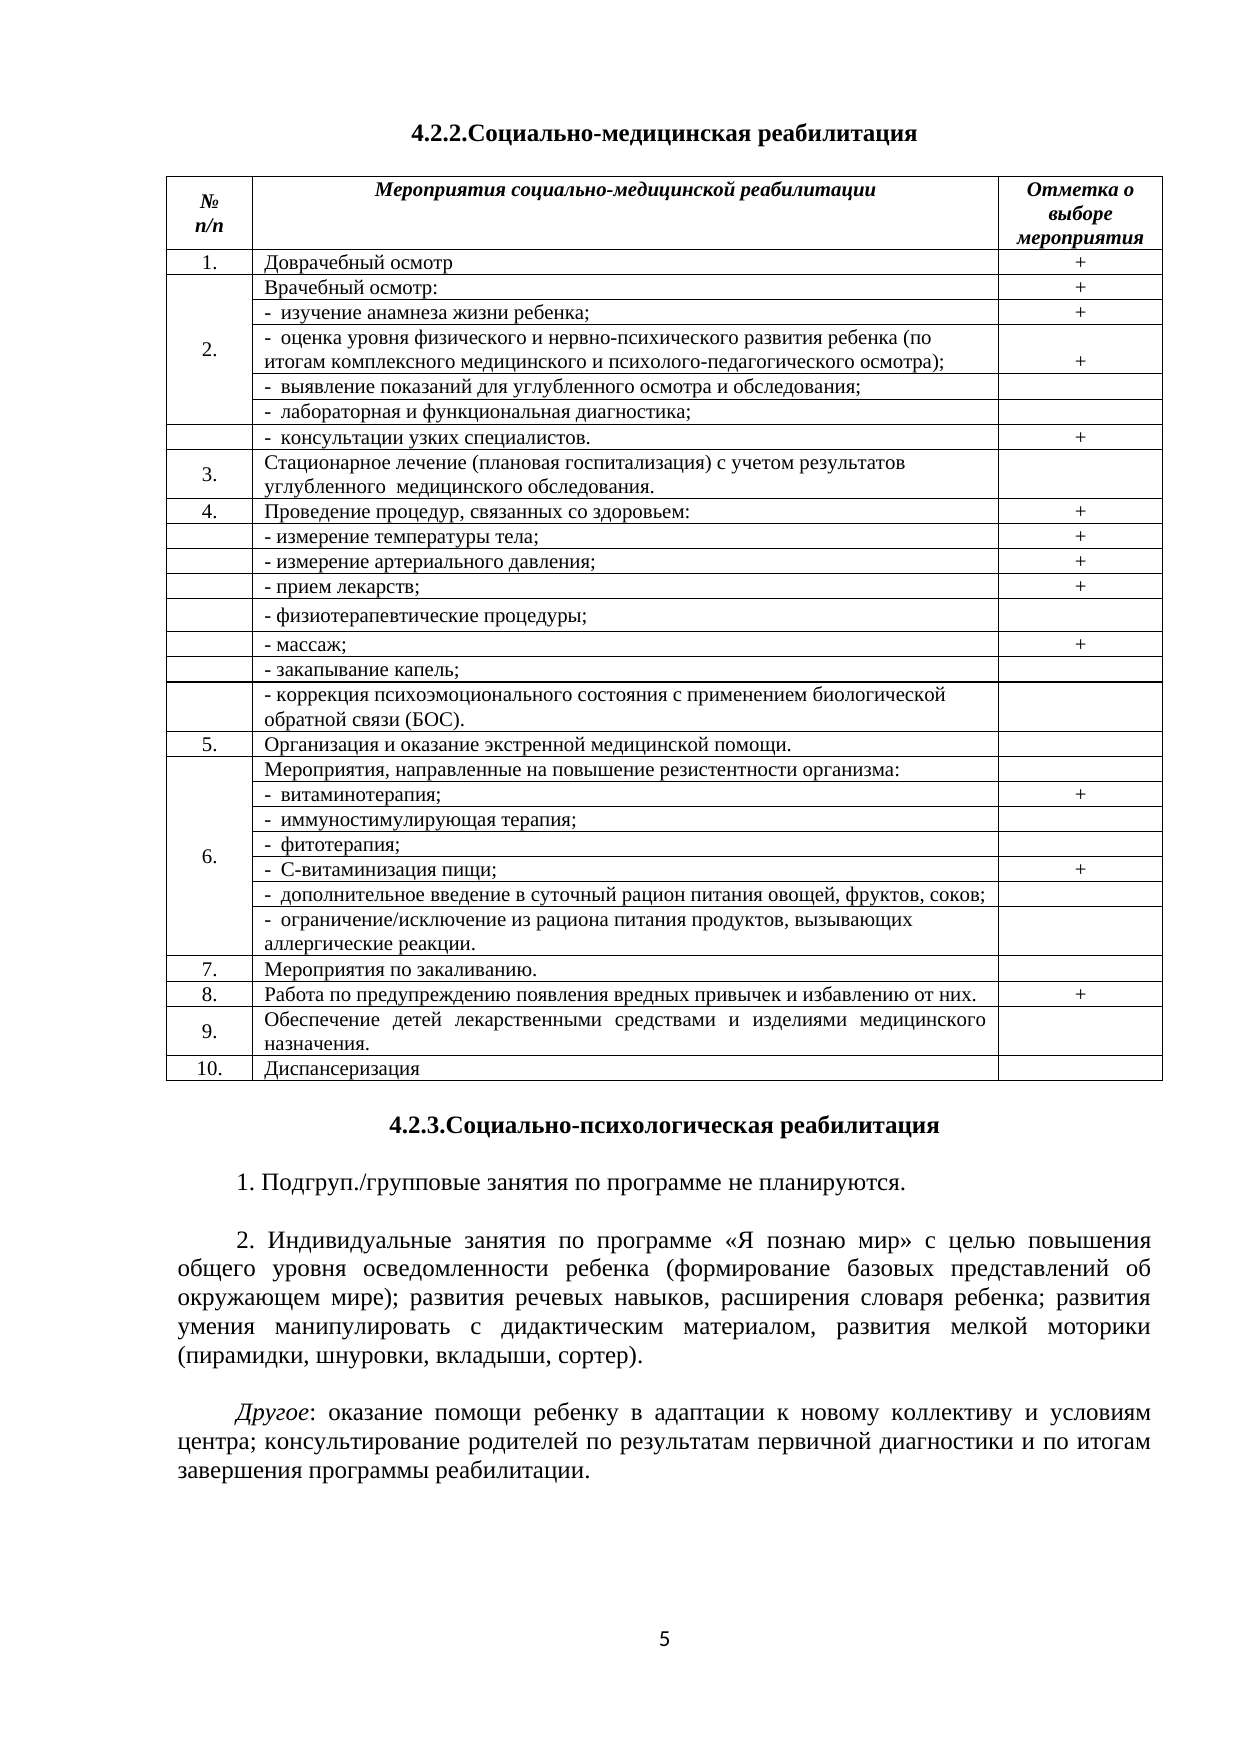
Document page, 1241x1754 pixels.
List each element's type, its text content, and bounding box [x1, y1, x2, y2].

text 2. Индивидуальные занятия по программе «Я познаю мир» с целью повышения общего уровня осведомленности ребенка (формирование базовых представлений об окружающем мире); развития речевых навыков, расширения словаря ребенка; развития умения манипулировать с дидактическим материалом, развития мелкой моторики (пирамидки, шнуровки, вкладыши, сортер). [177, 1225, 1152, 1368]
table_cell - закапывание капель; [253, 657, 998, 681]
table_cell фитотерапия; [253, 832, 998, 856]
table_cell + [999, 524, 1162, 548]
text Другое: оказание помощи ребенку в адаптации к новому коллективу и условиям центра; консультирование родителей по результатам первичной диагностики и по итогам завершения программы реабилитации. [177, 1397, 1152, 1483]
table_cell [999, 599, 1162, 631]
table_cell [167, 599, 252, 631]
table_cell - массаж; [253, 632, 998, 656]
table_cell Мероприятия, направленные на повышение резистентности организма: [253, 757, 998, 781]
table_cell - физиотерапевтические процедуры; [253, 599, 998, 631]
table_cell [167, 683, 252, 731]
table_cell + [999, 300, 1162, 324]
table_cell [167, 632, 252, 656]
table_cell Доврачебный осмотр [253, 250, 998, 274]
table_cell [167, 524, 252, 548]
table_cell Проведение процедур, связанных со здоровьем: [253, 499, 998, 523]
table_cell [999, 450, 1162, 498]
table_cell Обеспечение детей лекарственными средствами и изделиями медицинского назначения. [253, 1007, 998, 1055]
table_cell - прием лекарств; [253, 574, 998, 598]
table_header Отметка о выборе мероприятия [999, 177, 1162, 249]
table_cell 7. [167, 956, 252, 981]
table_cell [167, 657, 252, 681]
table_cell 9. [167, 1007, 252, 1055]
text 4.2.3.Социально-психологическая реабилитация [177, 1110, 1152, 1138]
table_cell + [999, 632, 1162, 656]
table_cell [999, 1056, 1162, 1080]
table_cell + [999, 325, 1162, 373]
table_cell [167, 425, 252, 449]
table_cell [999, 1007, 1162, 1055]
table_header № п/п [167, 177, 252, 249]
table_cell [999, 882, 1162, 906]
table_cell - измерение температуры тела; [253, 524, 998, 548]
table_cell 10. [167, 1056, 252, 1080]
table_cell + [999, 275, 1162, 299]
table_cell Стационарное лечение (плановая госпитализация) с учетом результатов углубленного медицинского обследования. [253, 450, 998, 498]
table_cell [999, 757, 1162, 781]
text 1. Подгруп./групповые занятия по программе не планируются. [177, 1167, 1152, 1196]
table_cell [999, 657, 1162, 681]
table_cell - коррекция психоэмоционального состояния с применением биологической обратной связи (БОС). [253, 683, 998, 731]
table_cell [999, 956, 1162, 981]
table_cell + [999, 574, 1162, 598]
table_cell [999, 732, 1162, 756]
table_cell Диспансеризация [253, 1056, 998, 1080]
table_cell + [999, 982, 1162, 1006]
table_cell изучение анамнеза жизни ребенка; [253, 300, 998, 324]
table_cell дополнительное введение в суточный рацион питания овощей, фруктов, соков; [253, 882, 998, 906]
text 4.2.2.Социально-медицинская реабилитация [177, 118, 1152, 147]
table_cell выявление показаний для углубленного осмотра и обследования; [253, 374, 998, 398]
table_cell Мероприятия по закаливанию. [253, 956, 998, 981]
table_cell + [999, 857, 1162, 881]
table_cell [999, 374, 1162, 398]
table_cell + [999, 250, 1162, 274]
table_cell [999, 683, 1162, 731]
table_cell - измерение артериального давления; [253, 549, 998, 573]
table_cell + [999, 549, 1162, 573]
table_cell 4. [167, 499, 252, 523]
table_cell [999, 907, 1162, 955]
table_cell 1. [167, 250, 252, 274]
table_cell 2. [167, 275, 252, 423]
table_cell консультации узких специалистов. [253, 425, 998, 449]
table_cell ограничение/исключение из рациона питания продуктов, вызывающих аллергические реакции. [253, 907, 998, 955]
table_cell лабораторная и функциональная диагностика; [253, 400, 998, 423]
table_cell + [999, 499, 1162, 523]
table_cell 5. [167, 732, 252, 756]
table_cell [167, 549, 252, 573]
table_cell [999, 400, 1162, 423]
table_cell 3. [167, 450, 252, 498]
table_cell витаминотерапия; [253, 782, 998, 806]
table_cell 6. [167, 757, 252, 955]
table_cell [999, 807, 1162, 831]
table_cell оценка уровня физического и нервно-психического развития ребенка (по итогам комплексного медицинского и психолого-педагогического осмотра); [253, 325, 998, 373]
table_cell [999, 832, 1162, 856]
table_cell Работа по предупреждению появления вредных привычек и избавлению от них. [253, 982, 998, 1006]
table_cell + [999, 425, 1162, 449]
table_cell Организация и оказание экстренной медицинской помощи. [253, 732, 998, 756]
table_cell [167, 574, 252, 598]
table_cell + [999, 782, 1162, 806]
table_cell С-витаминизация пищи; [253, 857, 998, 881]
table_cell 8. [167, 982, 252, 1006]
table_cell Врачебный осмотр: [253, 275, 998, 299]
table_header Мероприятия социально-медицинской реабилитации [253, 177, 998, 249]
table_cell иммуностимулирующая терапия; [253, 807, 998, 831]
